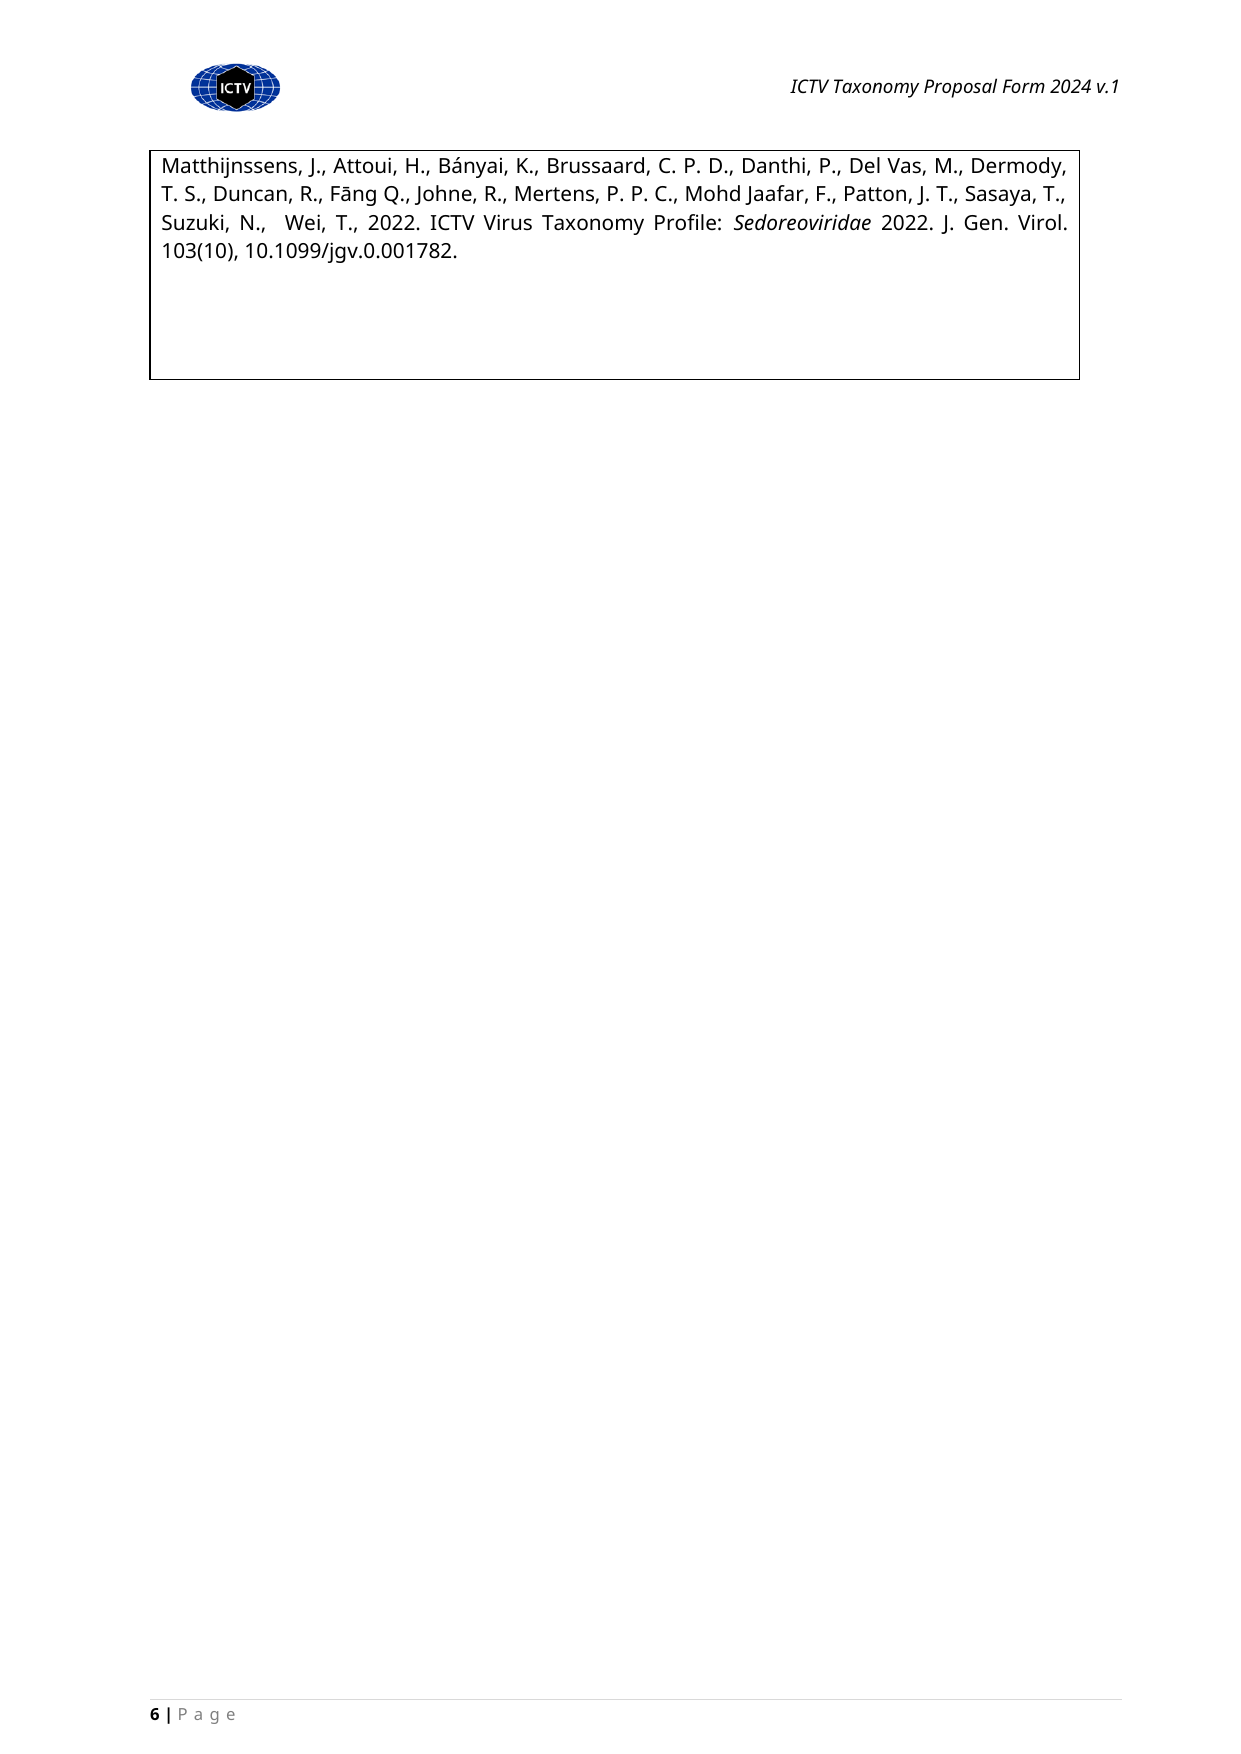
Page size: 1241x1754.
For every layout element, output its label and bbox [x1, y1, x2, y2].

table_cell [151, 151, 1079, 379]
picture [190, 56, 282, 113]
